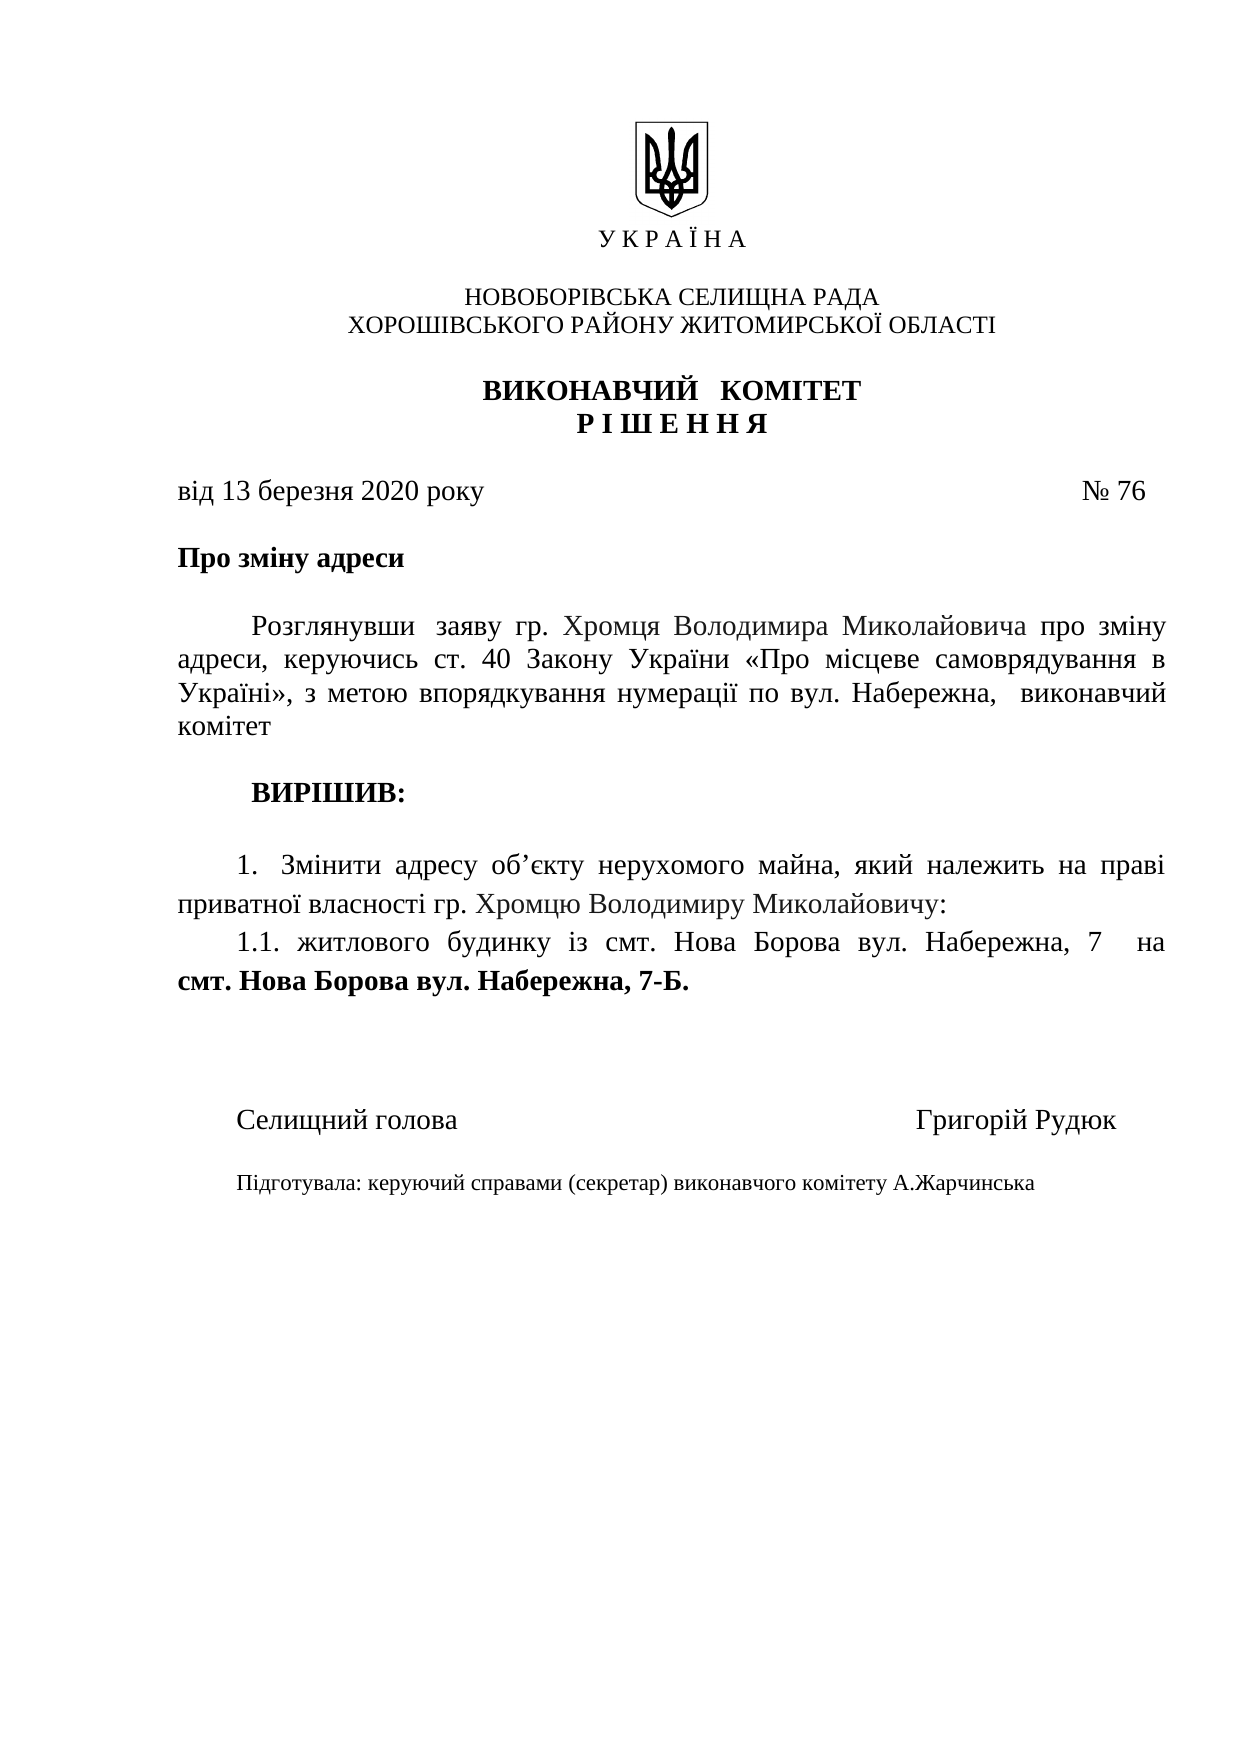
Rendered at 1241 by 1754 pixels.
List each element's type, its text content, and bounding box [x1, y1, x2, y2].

text Підготувала: керуючий справами (секретар) виконавчого комітету А.Жарчинська [177, 1169, 1167, 1196]
text У К Р А Ї Н А [177, 224, 1167, 253]
text ХОРОШІВСЬКОГО РАЙОНУ ЖИТОМИРСЬКОЇ ОБЛАСТІ [177, 311, 1167, 339]
text від 13 березня 2020 року № 76 [177, 473, 1167, 507]
text НОВОБОРІВСЬКА СЕЛИЩНА РАДА [177, 282, 1167, 311]
text Р І Ш Е Н Н Я [177, 406, 1167, 440]
text 1.1. житлового будинку із смт. Нова Борова вул. Набережна, 7 на смт. Нова Борова вул. Набережна, 7-Б. [177, 924, 1167, 997]
text ВИКОНАВЧИЙ КОМІТЕТ [177, 373, 1167, 406]
text Селищний голова Григорій Рудюк [177, 1102, 1167, 1136]
text Про зміну адреси [177, 541, 1167, 574]
text Розглянувши заяву гр. Хромця Володимира Миколайовича про зміну адреси, керуючись ст. 40 Закону України «Про місцеве самоврядування в Україні», з метою впорядкування нумерації по вул. Набережна, виконавчий комітет [177, 608, 1167, 742]
text ВИРІШИВ: [177, 775, 1167, 809]
list Змінити адресу об’єкту нерухомого майна, який належить на праві приватної власності гр. Хромцю Володимиру Миколайовичу: [177, 847, 1167, 919]
picture [628, 118, 715, 225]
